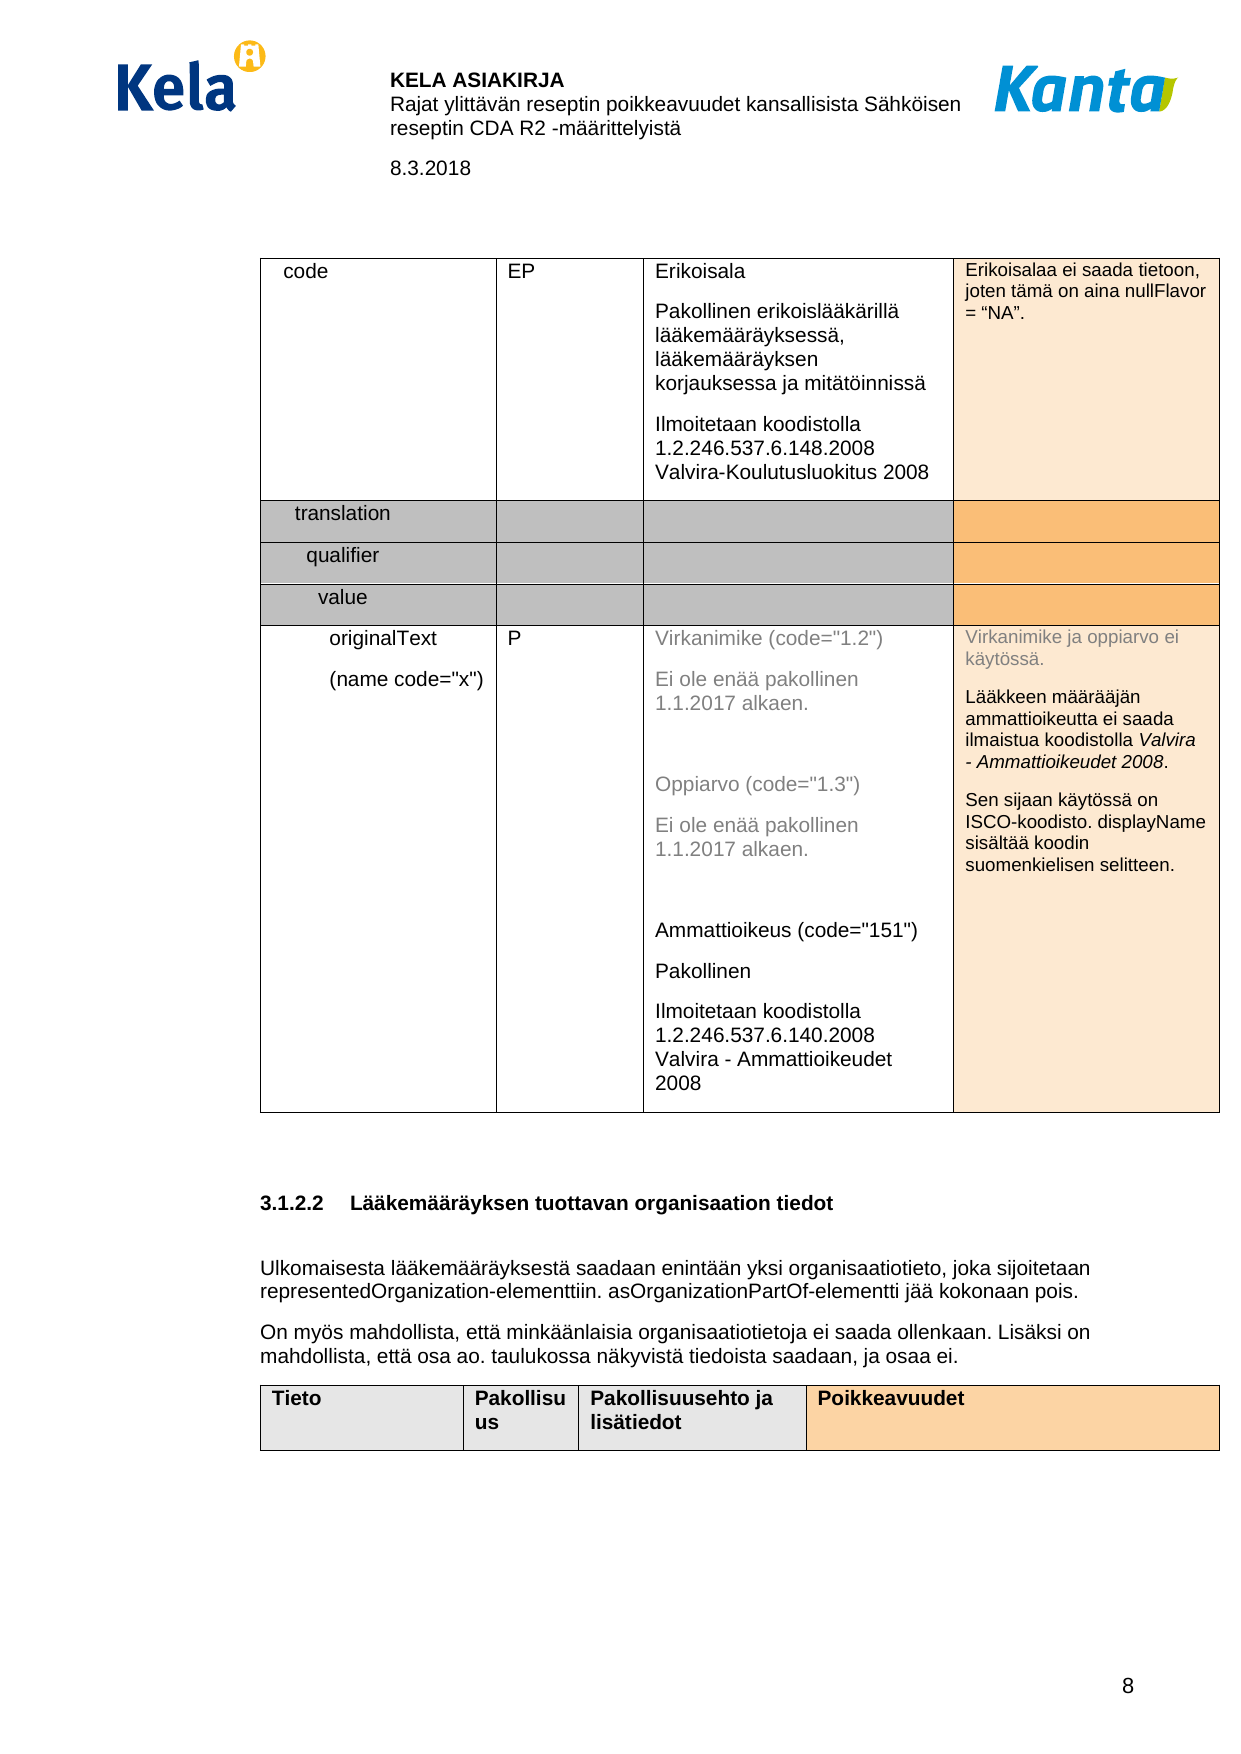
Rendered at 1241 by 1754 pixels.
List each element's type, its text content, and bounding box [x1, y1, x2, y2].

table_cell value [261, 585, 496, 625]
table_header Pakollisuus [464, 1386, 578, 1450]
table_header Poikkeavuudet [807, 1386, 1219, 1450]
table_cell code [261, 259, 496, 500]
table_cell Virkanimike ja oppiarvo ei käytössä. Lääkkeen määrääjän ammattioikeutta ei saada ilmaistua koodistolla Valvira - Ammattioikeudet 2008. Sen sijaan käytössä on ISCO-koodisto. displayName sisältää koodin suomenkielisen selitteen. [954, 626, 1219, 1112]
table_cell [497, 585, 643, 625]
table_cell Virkanimike (code="1.2") Ei ole enää pakollinen 1.1.2017 alkaen. Oppiarvo (code="1.3") Ei ole enää pakollinen 1.1.2017 alkaen. Ammattioikeus (code="151") Pakollinen Ilmoitetaan koodistolla 1.2.246.537.6.140.2008 Valvira - Ammattioikeudet 2008 [644, 626, 953, 1112]
table_cell [954, 585, 1219, 625]
table_cell [954, 501, 1219, 542]
table_cell P [497, 626, 643, 1112]
table_cell [497, 501, 643, 542]
table_cell Erikoisalaa ei saada tietoon, joten tämä on aina nullFlavor = “NA”. [954, 259, 1219, 500]
table_cell EP [497, 259, 643, 500]
table_header Pakollisuusehto ja lisätiedot [579, 1386, 806, 1450]
table_cell translation [261, 501, 496, 542]
table_header Tieto [261, 1386, 463, 1450]
text On myös mahdollista, että minkäänlaisia organisaatiotietoja ei saada ollenkaan. Lisäksi on mahdollista, että osa ao. taulukossa näkyvistä tiedoista saadaan, ja osaa ei. [260, 1320, 1128, 1368]
table_cell originalText (name code="x") [261, 626, 496, 1112]
table_cell [644, 543, 953, 583]
table_cell [644, 501, 953, 542]
table_cell Erikoisala Pakollinen erikoislääkärillä lääkemääräyksessä, lääkemääräyksen korjauksessa ja mitätöinnissä Ilmoitetaan koodistolla 1.2.246.537.6.148.2008 Valvira-Koulutusluokitus 2008 [644, 259, 953, 500]
table_cell [954, 543, 1219, 583]
table_cell qualifier [261, 543, 496, 583]
subtitle Lääkemääräyksen tuottavan organisaation tiedot [260, 1191, 1128, 1215]
text Ulkomaisesta lääkemääräyksestä saadaan enintään yksi organisaatiotieto, joka sijoitetaan representedOrganization-elementtiin. asOrganizationPartOf-elementti jää kokonaan pois. [260, 1255, 1128, 1303]
table_cell [497, 543, 643, 583]
table_cell [644, 585, 953, 625]
